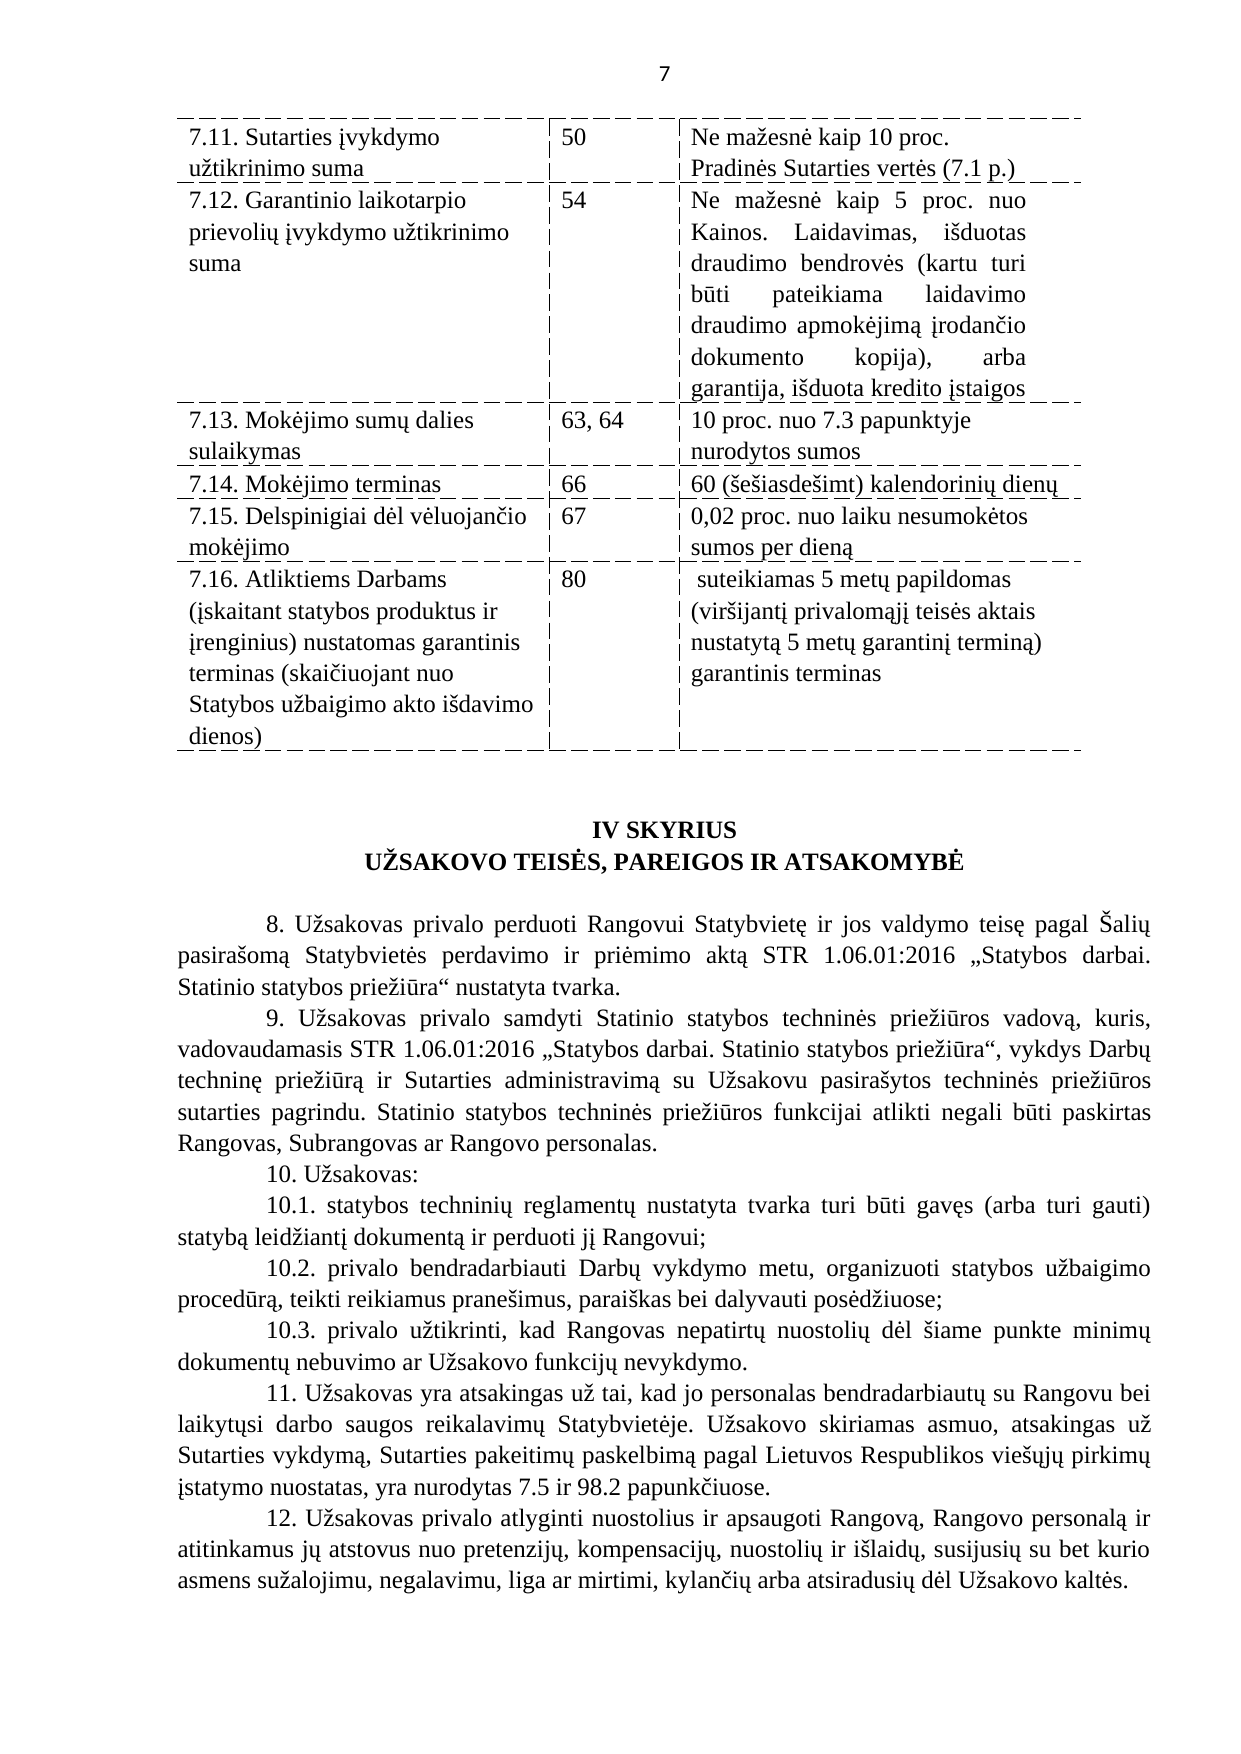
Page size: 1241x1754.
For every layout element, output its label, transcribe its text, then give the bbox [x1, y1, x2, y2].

table_cell 54 [550, 182, 679, 402]
table_cell Ne mažesnė kaip 10 proc. Pradinės Sutarties vertės (7.1 p.) [679, 118, 1081, 182]
table_cell 7.11. Sutarties įvykdymo užtikrinimo suma [177, 118, 550, 182]
table_cell 60 (šešiasdešimt) kalendorinių dienų [679, 465, 1081, 497]
text 9. Užsakovas privalo samdyti Statinio statybos techninės priežiūros vadovą, kuris, vadovaudamasis STR 1.06.01:2016 „Statybos darbai. Statinio statybos priežiūra“, vykdys Darbų techninę priežiūrą ir Sutarties administravimą su Užsakovu pasirašytos techninės priežiūros sutarties pagrindu. Statinio statybos techninės priežiūros funkcijai atlikti negali būti paskirtas Rangovas, Subrangovas ar Rangovo personalas. [177, 1001, 1152, 1157]
table_cell 80 [550, 561, 679, 749]
table_cell 66 [550, 465, 679, 497]
table_cell suteikiamas 5 metų papildomas (viršijantį privalomąjį teisės aktais nustatytą 5 metų garantinį terminą) garantinis terminas [679, 561, 1081, 749]
table_cell 63, 64 [550, 402, 679, 465]
text 8. Užsakovas privalo perduoti Rangovui Statybvietę ir jos valdymo teisę pagal Šalių pasirašomą Statybvietės perdavimo ir priėmimo aktą STR 1.06.01:2016 „Statybos darbai. Statinio statybos priežiūra“ nustatyta tvarka. [177, 907, 1152, 1001]
table_cell 7.14. Mokėjimo terminas [177, 465, 550, 497]
text 12. Užsakovas privalo atlyginti nuostolius ir apsaugoti Rangovą, Rangovo personalą ir atitinkamus jų atstovus nuo pretenzijų, kompensacijų, nuostolių ir išlaidų, susijusių su bet kurio asmens sužalojimu, negalavimu, liga ar mirtimi, kylančių arba atsiradusių dėl Užsakovo kaltės. [177, 1501, 1152, 1594]
table_cell 7.16. Atliktiems Darbams (įskaitant statybos produktus ir įrenginius) nustatomas garantinis terminas (skaičiuojant nuo Statybos užbaigimo akto išdavimo dienos) [177, 561, 550, 749]
text 11. Užsakovas yra atsakingas už tai, kad jo personalas bendradarbiautų su Rangovu bei laikytųsi darbo saugos reikalavimų Statybvietėje. Užsakovo skiriamas asmuo, atsakingas už Sutarties vykdymą, Sutarties pakeitimų paskelbimą pagal Lietuvos Respublikos viešųjų pirkimų įstatymo nuostatas, yra nurodytas 7.5 ir 98.2 papunkčiuose. [177, 1376, 1152, 1501]
table_cell 7.13. Mokėjimo sumų dalies sulaikymas [177, 402, 550, 465]
table_cell 50 [550, 118, 679, 182]
table_cell 7.12. Garantinio laikotarpio prievolių įvykdymo užtikrinimo suma [177, 182, 550, 402]
text 10.3. privalo užtikrinti, kad Rangovas nepatirtų nuostolių dėl šiame punkte minimų dokumentų nebuvimo ar Užsakovo funkcijų nevykdymo. [177, 1313, 1152, 1376]
table_cell 7.15. Delspinigiai dėl vėluojančio mokėjimo [177, 498, 550, 561]
text UŽSAKOVO TEISĖS, PAREIGOS IR ATSAKOMYBĖ [177, 844, 1152, 876]
text 10.1. statybos techninių reglamentų nustatyta tvarka turi būti gavęs (arba turi gauti) statybą leidžiantį dokumentą ir perduoti jį Rangovui; [177, 1188, 1152, 1251]
text IV SKYRIUS [177, 813, 1152, 844]
table_cell Ne mažesnė kaip 5 proc. nuo Kainos. Laidavimas, išduotas draudimo bendrovės (kartu turi būti pateikiama laidavimo draudimo apmokėjimą įrodančio dokumento kopija), arba garantija, išduota kredito įstaigos [679, 182, 1081, 402]
table_cell 0,02 proc. nuo laiku nesumokėtos sumos per dieną [679, 498, 1081, 561]
text 10.2. privalo bendradarbiauti Darbų vykdymo metu, organizuoti statybos užbaigimo procedūrą, teikti reikiamus pranešimus, paraiškas bei dalyvauti posėdžiuose; [177, 1251, 1152, 1313]
table_cell 10 proc. nuo 7.3 papunktyje nurodytos sumos [679, 402, 1081, 465]
text 10. Užsakovas: [177, 1157, 1152, 1188]
table_cell 67 [550, 498, 679, 561]
